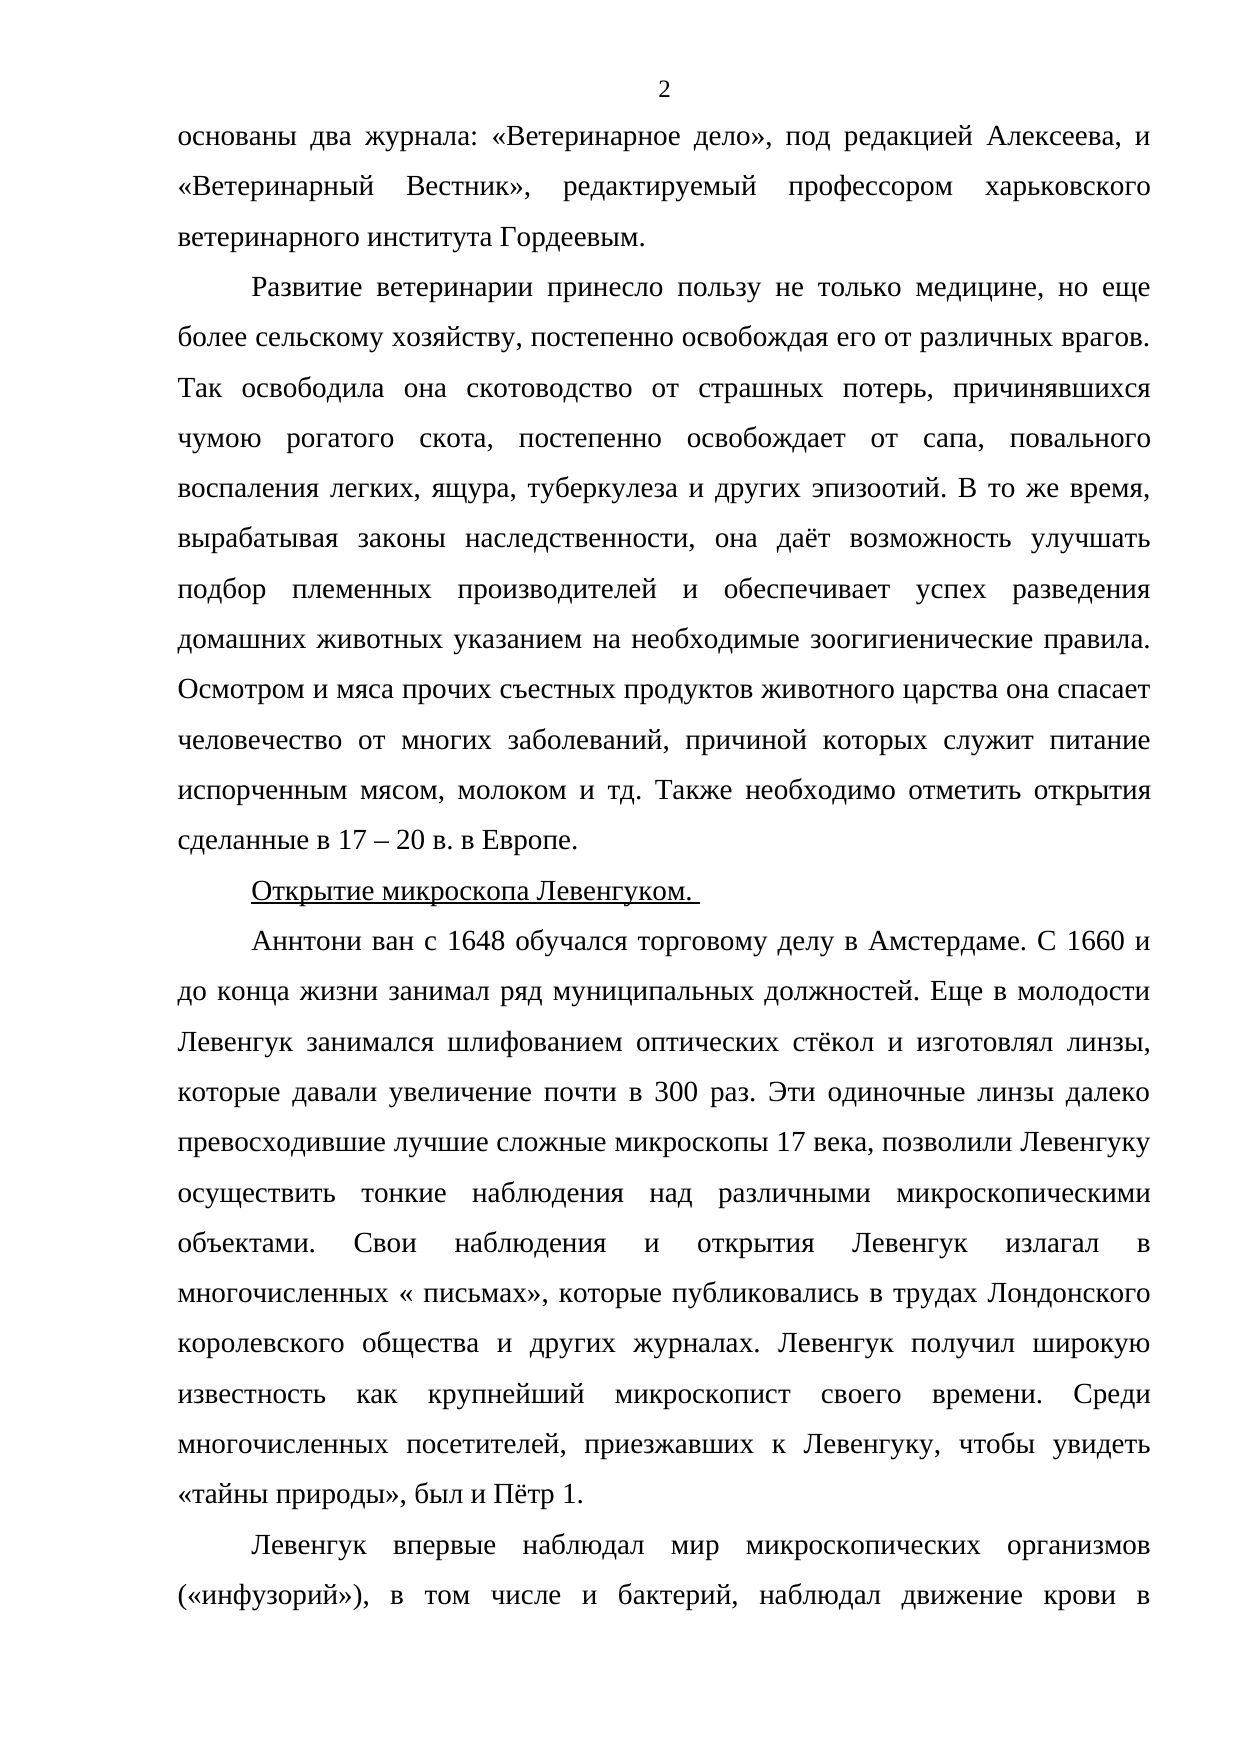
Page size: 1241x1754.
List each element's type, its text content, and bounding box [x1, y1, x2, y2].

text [177, 1527, 1152, 1611]
text Открытие микроскопа Левенгуком. [177, 873, 1152, 906]
text Аннтони ван с 1648 обучался торговому делу в Амстердаме. С 1660 и до конца жизни занимал ряд муниципальных должностей. Еще в молодости Левенгук занимался шлифованием оптических стёкол и изготовлял линзы, которые давали увеличение почти в 300 раз. Эти одиночные линзы далеко превосходившие лучшие сложные микроскопы 17 века, позволили Левенгуку осуществить тонкие наблюдения над различными микроскопическими объектами. Свои наблюдения и открытия Левенгук излагал в многочисленных « письмах», которые публиковались в трудах Лондонского королевского общества и других журналах. Левенгук получил широкую известность как крупнейший микроскопист своего времени. Среди многочисленных посетителей, приезжавших к Левенгуку, чтобы увидеть «тайны природы», был и Пётр 1. [177, 923, 1152, 1510]
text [177, 118, 1152, 252]
text Развитие ветеринарии принесло пользу не только медицине, но еще более сельскому хозяйству, постепенно освобождая его от различных врагов. Так освободила она скотоводство от страшных потерь, причинявшихся чумою рогатого скота, постепенно освобождает от сапа, повального воспаления легких, ящура, туберкулеза и других эпизоотий. В то же время, вырабатывая законы наследственности, она даёт возможность улучшать подбор племенных производителей и обеспечивает успех разведения домашних животных указанием на необходимые зоогигиенические правила. Осмотром и мяса прочих съестных продуктов животного царства она спасает человечество от многих заболеваний, причиной которых служит питание испорченным мясом, молоком и тд. Также необходимо отметить открытия сделанные в 17 – 20 в. в Европе. [177, 269, 1152, 856]
